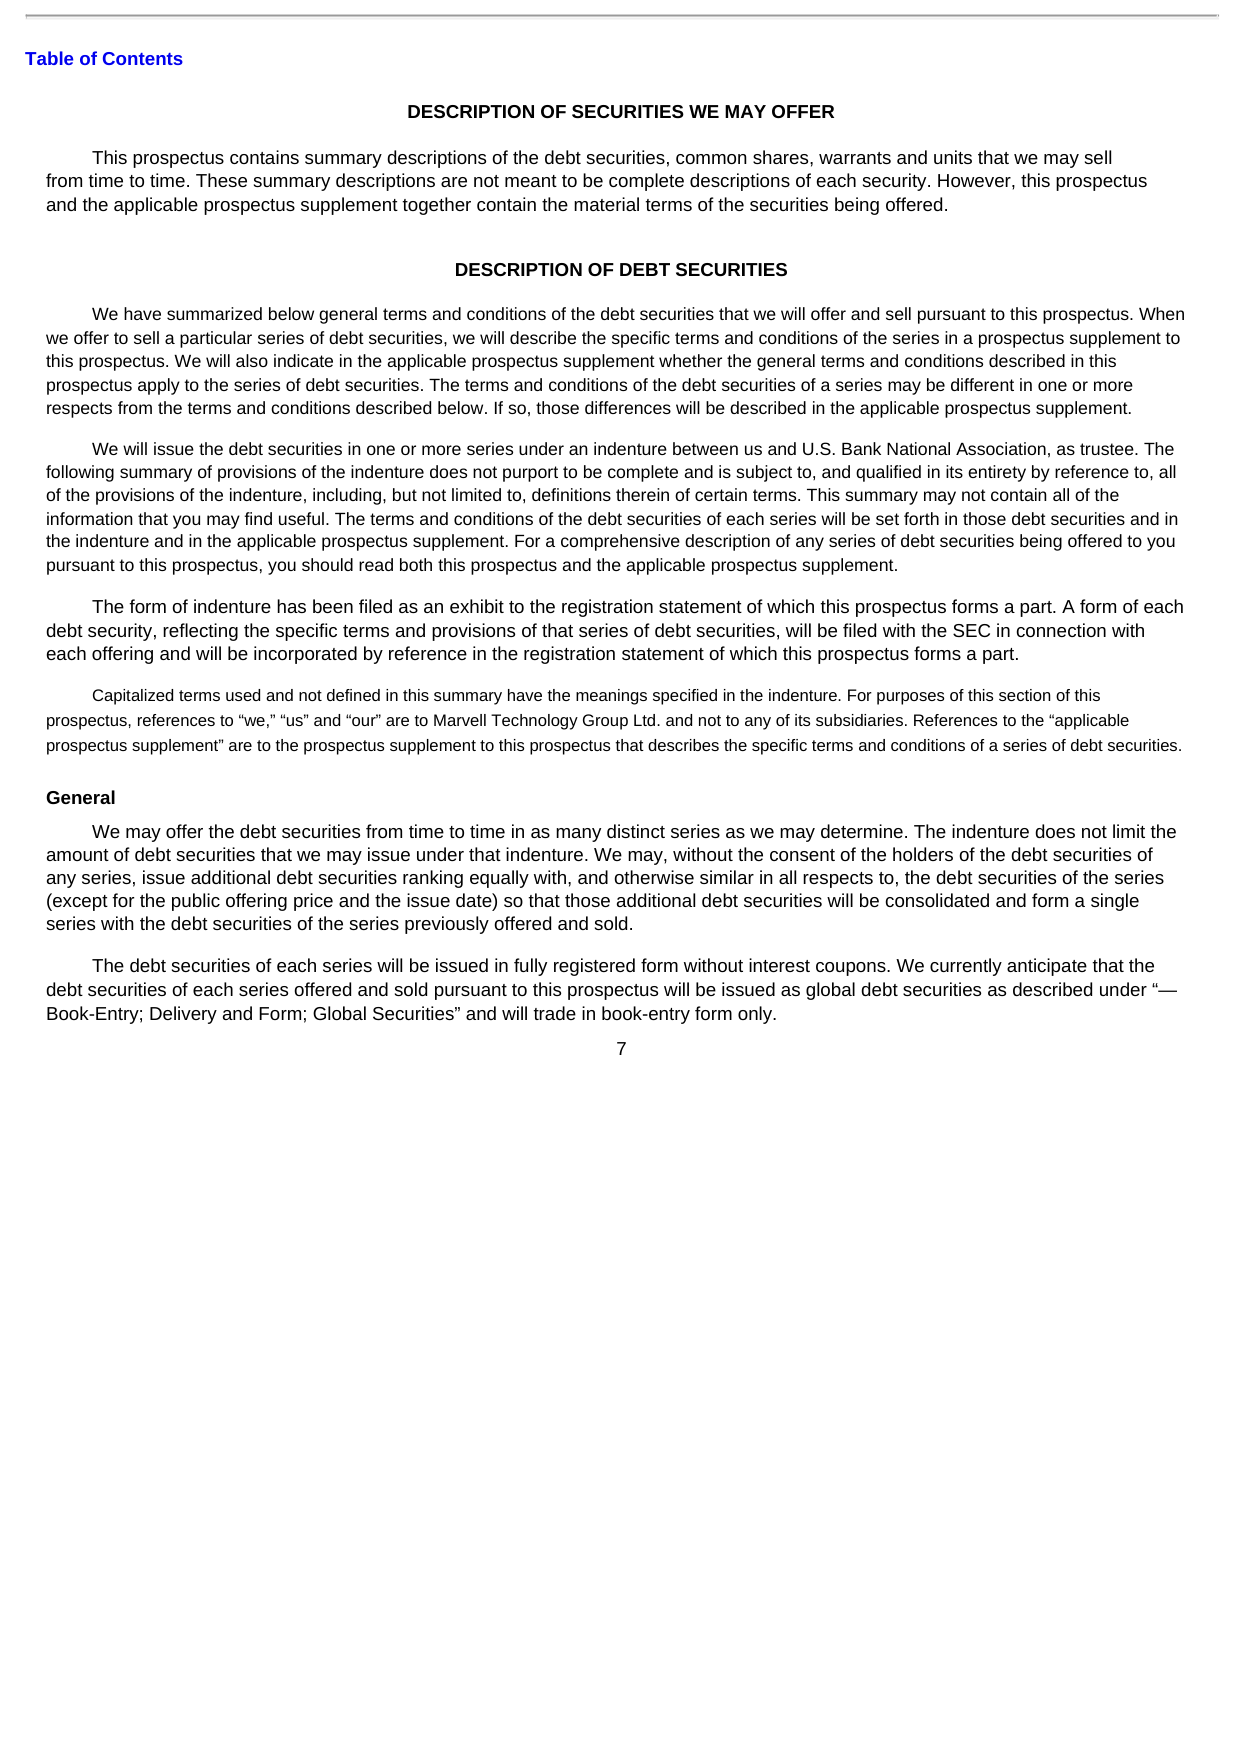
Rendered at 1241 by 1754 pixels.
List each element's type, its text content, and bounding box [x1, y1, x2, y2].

text We will issue the debt securities in one or more series under an indenture between us and U.S. Bank National Association, as trustee. The following summary of provisions of the indenture does not purport to be complete and is subject to, and qualified in its entirety by reference to, all of the provisions of the indenture, including, but not limited to, definitions therein of certain terms. This summary may not contain all of the information that you may find useful. The terms and conditions of the debt securities of each series will be set forth in those debt securities and in the indenture and in the applicable prospectus supplement. For a comprehensive description of any series of debt securities being offered to you pursuant to this prospectus, you should read both this prospectus and the applicable prospectus supplement. [46, 439, 1194, 575]
text General [46, 786, 1194, 808]
text DESCRIPTION OF DEBT SECURITIES [25, 258, 1217, 280]
text We have summarized below general terms and conditions of the debt securities that we will offer and sell pursuant to this prospectus. When we offer to sell a particular series of debt securities, we will describe the specific terms and conditions of the series in a prospectus supplement to this prospectus. We will also indicate in the applicable prospectus supplement whether the general terms and conditions described in this prospectus apply to the series of debt securities. The terms and conditions of the debt securities of a series may be different in one or more respects from the terms and conditions described below. If so, those differences will be described in the applicable prospectus supplement. [46, 304, 1190, 418]
text This prospectus contains summary descriptions of the debt securities, common shares, warrants and units that we may sell from time to time. These summary descriptions are not meant to be complete descriptions of each security. However, this prospectus and the applicable prospectus supplement together contain the material terms of the securities being offered. [46, 147, 1151, 216]
text 7 [25, 1038, 1217, 1060]
text The form of indenture has been filed as an exhibit to the registration statement of which this prospectus forms a part. A form of each debt security, reflecting the specific terms and provisions of that series of debt securities, will be filed with the SEC in connection with each offering and will be incorporated by reference in the registration statement of which this prospectus forms a part. [46, 596, 1190, 665]
text DESCRIPTION OF SECURITIES WE MAY OFFER [25, 101, 1217, 123]
text Table of Contents [25, 48, 1194, 69]
text We may offer the debt securities from time to time in as many distinct series as we may determine. The indenture does not limit the amount of debt securities that we may issue under that indenture. We may, without the consent of the holders of the debt securities of any series, issue additional debt securities ranking equally with, and otherwise similar in all respects to, the debt securities of the series (except for the public offering price and the issue date) so that those additional debt securities will be consolidated and form a single series with the debt securities of the series previously offered and sold. [46, 821, 1184, 934]
picture [23, 14, 1220, 21]
text Capitalized terms used and not defined in this summary have the meanings specified in the indenture. For purposes of this section of this prospectus, references to “we,” “us” and “our” are to Marvell Technology Group Ltd. and not to any of its subsidiaries. References to the “applicable prospectus supplement” are to the prospectus supplement to this prospectus that describes the specific terms and conditions of a series of debt securities. [46, 686, 1190, 754]
text The debt securities of each series will be issued in fully registered form without interest coupons. We currently anticipate that the debt securities of each series offered and sold pursuant to this prospectus will be issued as global debt securities as described under “—Book-Entry; Delivery and Form; Global Securities” and will trade in book-entry form only. [46, 955, 1194, 1024]
